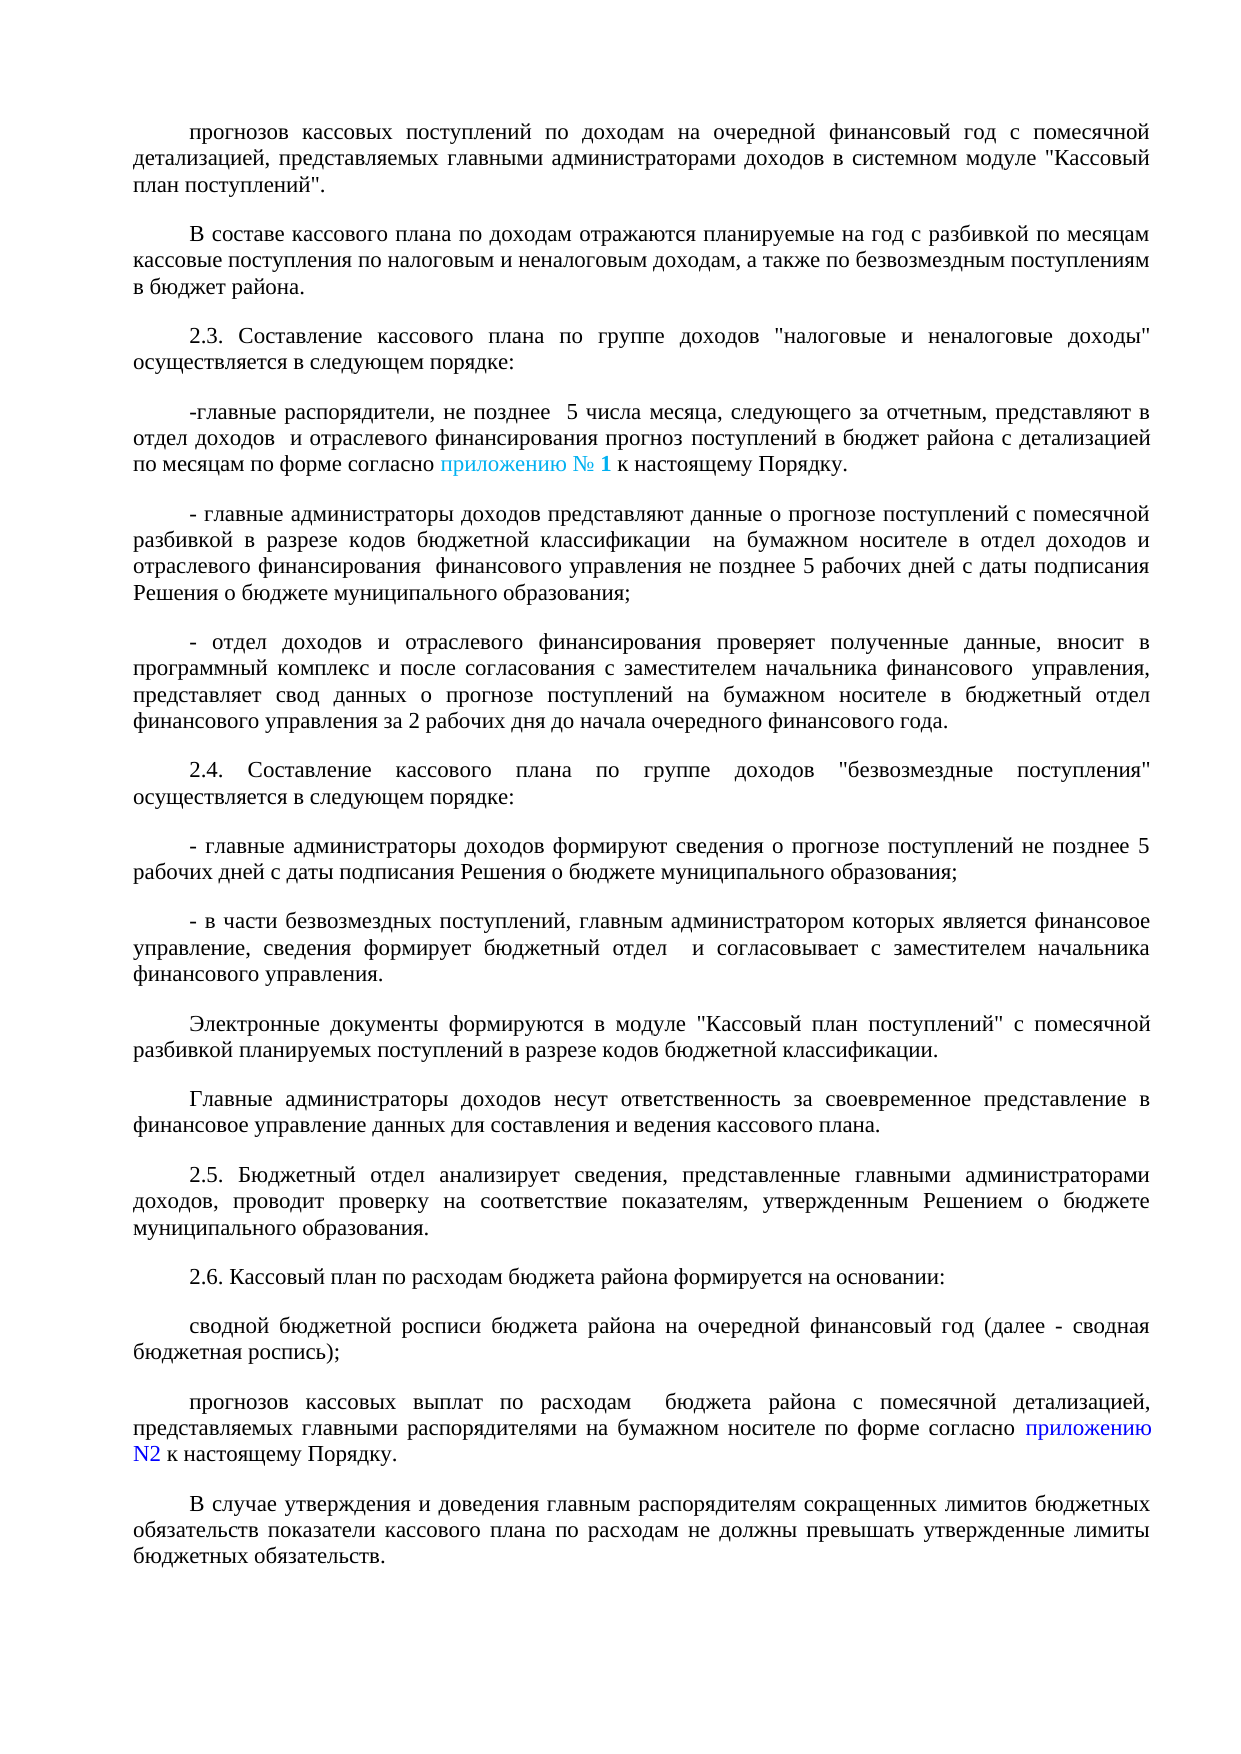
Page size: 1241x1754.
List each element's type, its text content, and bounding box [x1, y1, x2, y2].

text Главные администраторы доходов несут ответственность за своевременное представление в финансовое управление данных для составления и ведения кассового плана. [133, 1085, 1152, 1138]
text - главные администраторы доходов представляют данные о прогнозе поступлений с помесячной разбивкой в разрезе кодов бюджетной классификации на бумажном носителе в отдел доходов и отраслевого финансирования финансового управления не позднее 5 рабочих дней с даты подписания Решения о бюджете муниципального образования; [133, 500, 1152, 605]
text - в части безвозмездных поступлений, главным администратором которых является финансовое управление, сведения формирует бюджетный отдел и согласовывает с заместителем начальника финансового управления. [133, 908, 1152, 987]
text 2.3. Составление кассового плана по группе доходов "налоговые и неналоговые доходы" осуществляется в следующем порядке: [133, 322, 1152, 375]
text В случае утверждения и доведения главным распорядителям сокращенных лимитов бюджетных обязательств показатели кассового плана по расходам не должны превышать утвержденные лимиты бюджетных обязательств. [133, 1490, 1152, 1569]
text - отдел доходов и отраслевого финансирования проверяет полученные данные, вносит в программный комплекс и после согласования с заместителем начальника финансового управления, представляет свод данных о прогнозе поступлений на бумажном носителе в бюджетный отдел финансового управления за 2 рабочих дня до начала очередного финансового года. [133, 628, 1152, 733]
text 2.4. Составление кассового плана по группе доходов "безвозмездные поступления" осуществляется в следующем порядке: [133, 756, 1152, 809]
text прогнозов кассовых выплат по расходам бюджета района с помесячной детализацией, представляемых главными распорядителями на бумажном носителе по форме согласно приложению N2 к настоящему Порядку. [133, 1388, 1152, 1467]
text - главные администраторы доходов формируют сведения о прогнозе поступлений не позднее 5 рабочих дней с даты подписания Решения о бюджете муниципального образования; [133, 832, 1152, 885]
text 2.6. Кассовый план по расходам бюджета района формируется на основании: [133, 1263, 1152, 1289]
text 2.5. Бюджетный отдел анализирует сведения, представленные главными администраторами доходов, проводит проверку на соответствие показателям, утвержденным Решением о бюджете муниципального образования. [133, 1161, 1152, 1240]
text Электронные документы формируются в модуле "Кассовый план поступлений" с помесячной разбивкой планируемых поступлений в разрезе кодов бюджетной классификации. [133, 1009, 1152, 1062]
text сводной бюджетной росписи бюджета района на очередной финансовый год (далее - сводная бюджетная роспись); [133, 1312, 1152, 1365]
text -главные распорядители, не позднее 5 числа месяца, следующего за отчетным, представляют в отдел доходов и отраслевого финансирования прогноз поступлений в бюджет района с детализацией по месяцам по форме согласно приложению № 1 к настоящему Порядку. [133, 398, 1152, 477]
text В составе кассового плана по доходам отражаются планируемые на год с разбивкой по месяцам кассовые поступления по налоговым и неналоговым доходам, а также по безвозмездным поступлениям в бюджет района. [133, 220, 1152, 299]
text прогнозов кассовых поступлений по доходам на очередной финансовый год с помесячной детализацией, представляемых главными администраторами доходов в системном модуле "Кассовый план поступлений". [133, 118, 1152, 197]
